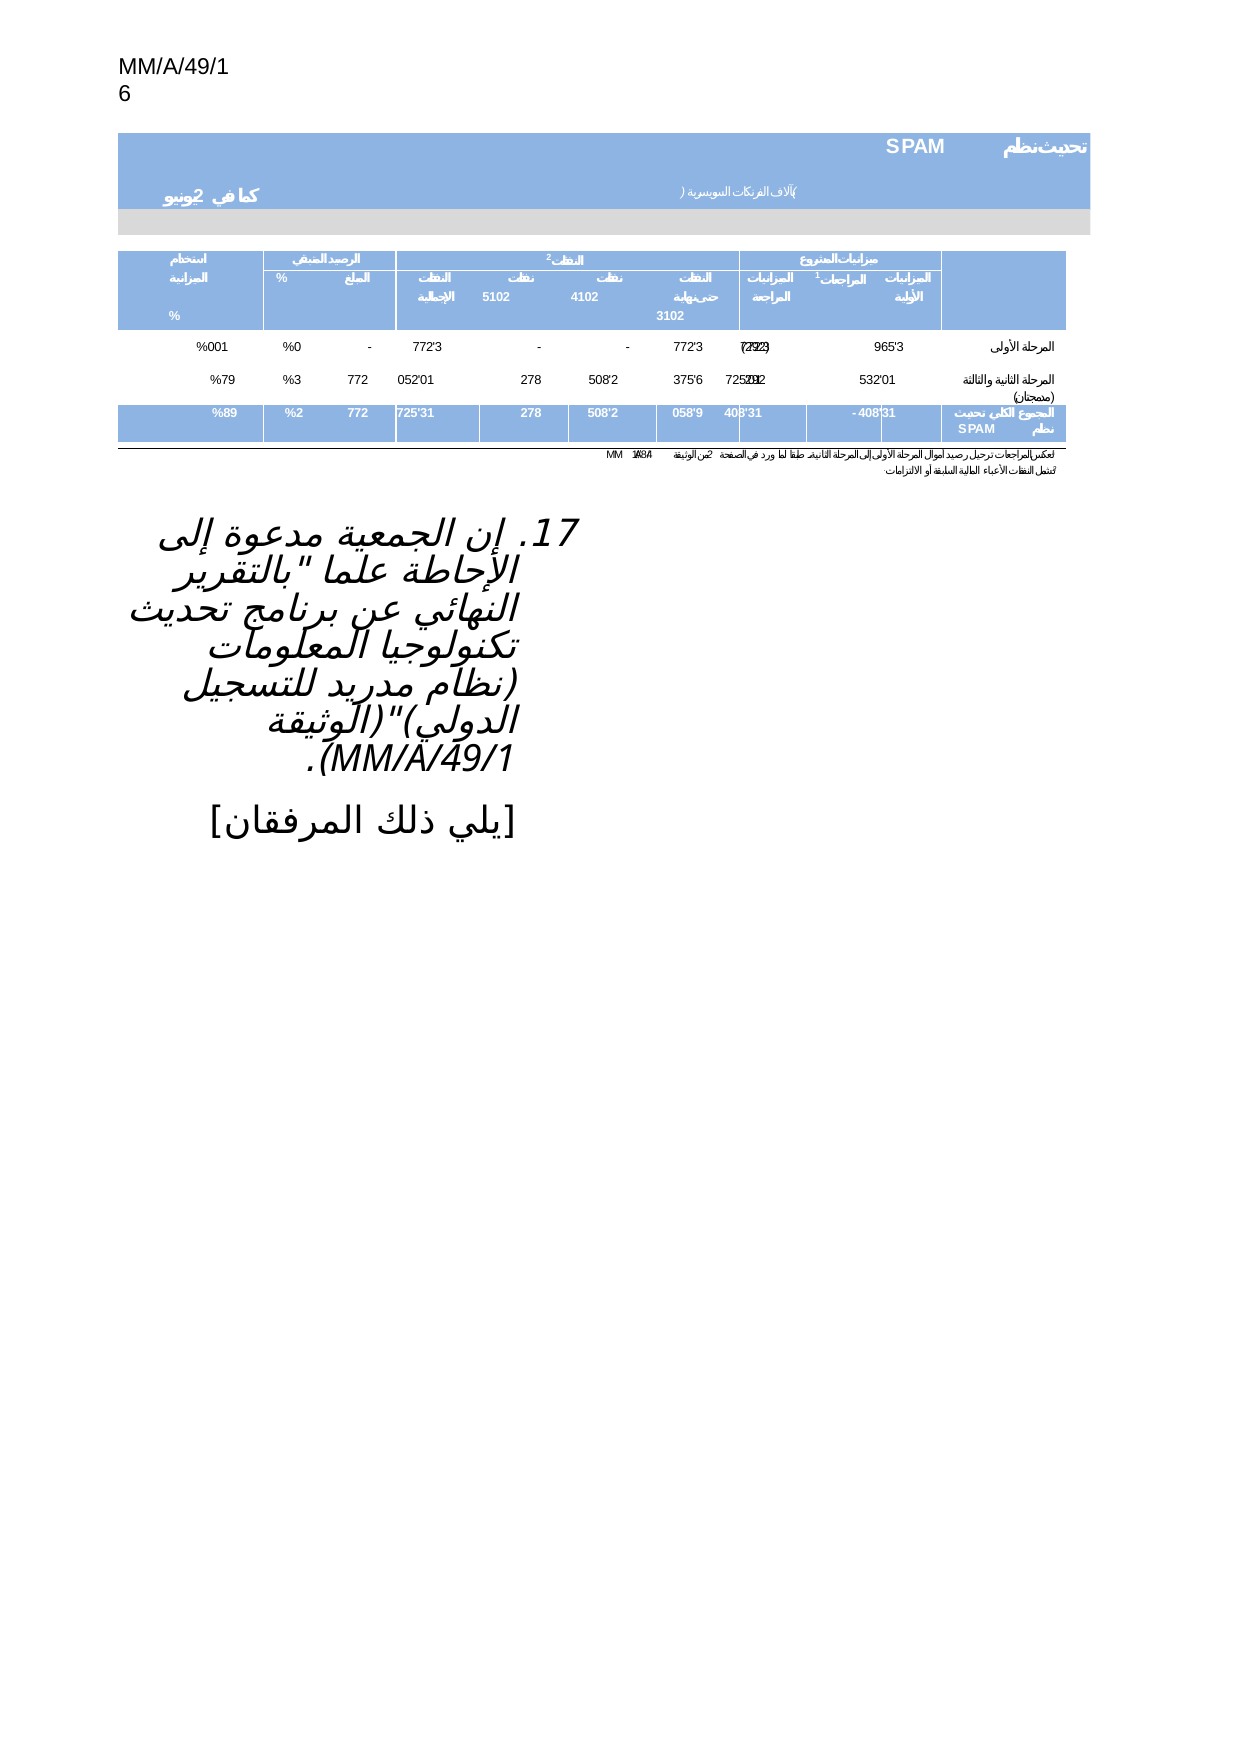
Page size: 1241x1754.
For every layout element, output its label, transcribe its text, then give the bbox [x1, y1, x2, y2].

text إن الجمعية مدعوة إلى الإحاطة علما "بالتقرير النهائي عن برنامج تحديث تكنولوجيا المعلومات (نظام مدريد للتسجيل الدولي)"(الوثيقة MM/A/49/1). [118, 516, 516, 779]
text [يلي ذلك المرفقان] [118, 804, 347, 841]
text [يلي ذلك المرفقان] [306, 804, 516, 841]
